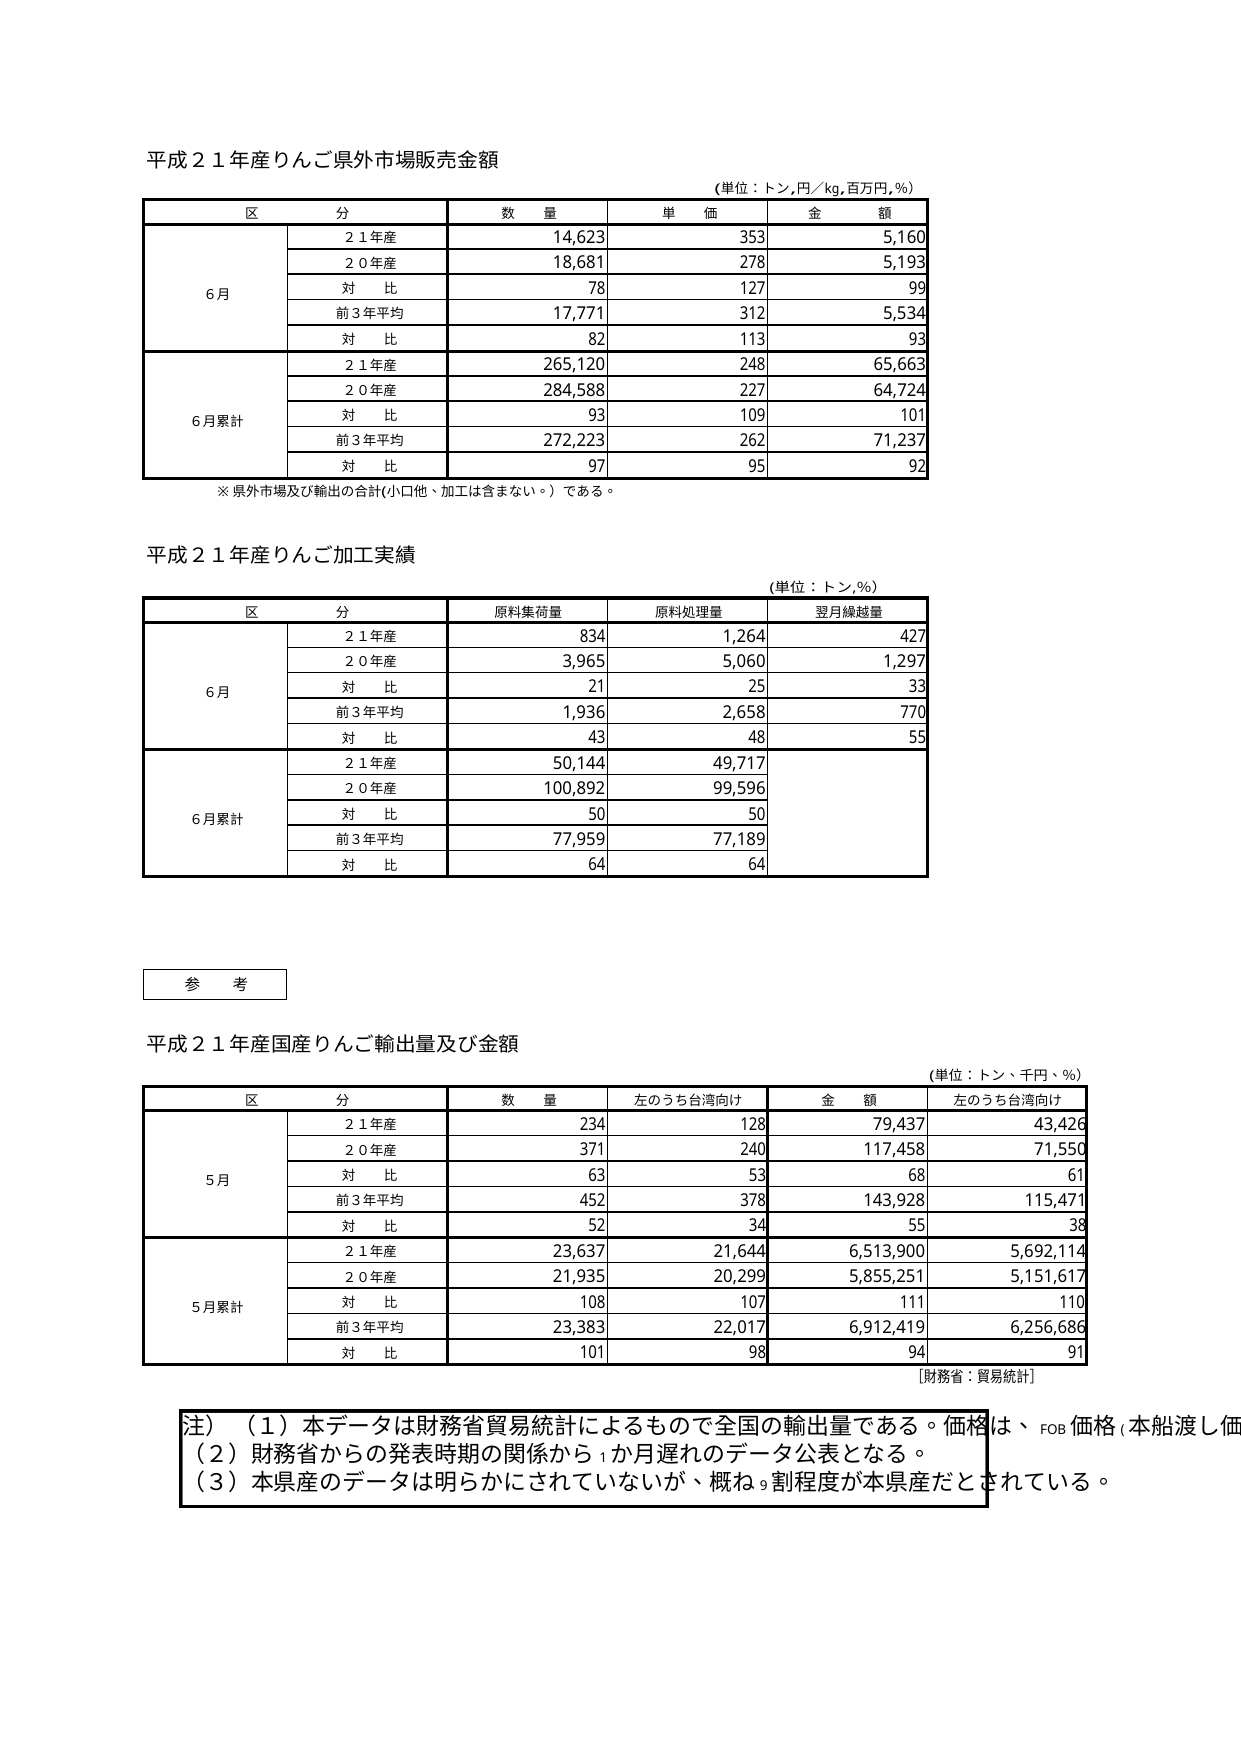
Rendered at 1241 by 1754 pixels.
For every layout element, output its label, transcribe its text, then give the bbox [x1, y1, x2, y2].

table_cell 427 [768, 624, 926, 646]
table_cell ２０年産 [288, 377, 446, 400]
table_cell ５月累計 [145, 1239, 287, 1363]
table_cell 対 比 [288, 801, 446, 824]
table_cell 378 [608, 1187, 766, 1211]
table_cell ２０年産 [288, 648, 446, 672]
table_cell 64,724 [768, 377, 926, 400]
table_header 区 分 [145, 1088, 446, 1109]
table_cell 64 [608, 851, 767, 875]
table_cell ２１年産 [288, 751, 446, 773]
table_cell 93 [768, 326, 926, 349]
table_cell 50 [608, 801, 767, 824]
table_cell ２１年産 [288, 624, 446, 646]
table_cell 93 [449, 402, 607, 426]
table_cell 6,912,419 [769, 1314, 927, 1338]
table_header 数 量 [449, 201, 607, 222]
table_header 原料集荷量 [449, 600, 607, 621]
table_cell 278 [608, 250, 767, 273]
table_cell 65,663 [768, 353, 926, 375]
table_cell 78 [449, 275, 607, 299]
table_cell 対 比 [288, 1289, 446, 1313]
table_cell 111 [769, 1289, 927, 1313]
table_cell 5,060 [608, 648, 767, 672]
table_cell 770 [768, 699, 926, 723]
table_cell 128 [608, 1112, 766, 1135]
table_cell 3,965 [449, 648, 607, 672]
table_cell 240 [608, 1136, 766, 1160]
table_cell 284,588 [449, 377, 607, 400]
table_header 左のうち台湾向け [608, 1088, 766, 1109]
table_header 翌月繰越量 [768, 600, 926, 621]
table_cell 38 [928, 1213, 1085, 1236]
table_cell 対 比 [288, 724, 446, 748]
table_cell 77,959 [449, 826, 607, 850]
table_cell 55 [768, 724, 926, 748]
table_cell 248 [608, 353, 767, 375]
table_cell 63 [449, 1162, 607, 1186]
table_cell 50 [449, 801, 607, 824]
table_cell 5,160 [768, 226, 926, 248]
table_cell 109 [608, 402, 767, 426]
subtitle ［財務省：貿易統計］ [64, 1366, 1042, 1386]
table_header 金 額 [769, 1088, 927, 1109]
subtitle 平成２１年産国産りんご輸出量及び金額 [146, 1030, 524, 1057]
table_cell 前３年平均 [288, 1314, 446, 1338]
table_cell 1,936 [449, 699, 607, 723]
table_cell 前３年平均 [288, 699, 446, 723]
table_cell ２１年産 [288, 1112, 446, 1135]
table_header 原料処理量 [608, 600, 767, 621]
table_cell 61 [928, 1162, 1085, 1186]
table_cell 21,644 [608, 1239, 766, 1262]
table_cell 対 比 [288, 1162, 446, 1186]
text (単位：トン,円／kg,百万円,％） [714, 179, 1213, 198]
table_cell 101 [768, 402, 926, 426]
table_cell 113 [608, 326, 767, 349]
table_cell 23,637 [449, 1239, 607, 1262]
table_header 金 額 [768, 201, 926, 222]
table_cell 前３年平均 [288, 1187, 446, 1211]
table_cell 92 [768, 453, 926, 477]
table_cell 対 比 [288, 453, 446, 477]
table_cell 834 [449, 624, 607, 646]
text (単位：トン、千円、％） [929, 1066, 1213, 1085]
table_cell 98 [608, 1340, 766, 1363]
table_cell 227 [608, 377, 767, 400]
table_cell 17,771 [449, 300, 607, 324]
text ※ 県外市場及び輸出の合計(小口他、加工は含まない。）である。 [217, 482, 1213, 500]
subtitle 平成２１年産りんご加工実績 [146, 542, 420, 569]
table_cell 50,144 [449, 751, 607, 773]
table_cell 6,513,900 [769, 1239, 927, 1262]
table_cell 117,458 [769, 1136, 927, 1160]
table_cell 71,550 [928, 1136, 1085, 1160]
table_cell 14,623 [449, 226, 607, 248]
table_cell 107 [608, 1289, 766, 1313]
table_cell 64 [449, 851, 607, 875]
table_cell 353 [608, 226, 767, 248]
table_cell 68 [769, 1162, 927, 1186]
table_cell 対 比 [288, 1213, 446, 1236]
table_cell 49,717 [608, 751, 767, 773]
table_cell ６月累計 [145, 751, 287, 875]
table_cell 1,297 [768, 648, 926, 672]
table_cell ２１年産 [288, 1239, 446, 1262]
table_cell 55 [769, 1213, 927, 1236]
table_cell ６月累計 [145, 353, 287, 477]
table_cell 97 [449, 453, 607, 477]
table_cell ６月 [145, 624, 287, 748]
table_cell 5,151,617 [928, 1263, 1085, 1287]
table_cell ２０年産 [288, 1263, 446, 1287]
table_cell 100,892 [449, 775, 607, 799]
table_cell 127 [608, 275, 767, 299]
table_cell 5,193 [768, 250, 926, 273]
table_cell 53 [608, 1162, 766, 1186]
table_cell 対 比 [288, 275, 446, 299]
table_cell 262 [608, 427, 767, 451]
table_cell 48 [608, 724, 767, 748]
table_cell 82 [449, 326, 607, 349]
table_cell 5,855,251 [769, 1263, 927, 1287]
table_cell 20,299 [608, 1263, 766, 1287]
table_cell ２０年産 [288, 775, 446, 799]
table_cell 43 [449, 724, 607, 748]
table_cell 22,017 [608, 1314, 766, 1338]
table_cell 前３年平均 [288, 826, 446, 850]
table_cell 99 [768, 275, 926, 299]
table_cell 143,928 [769, 1187, 927, 1211]
table_cell 91 [928, 1340, 1085, 1363]
table_cell 371 [449, 1136, 607, 1160]
table_cell 21,935 [449, 1263, 607, 1287]
table_cell 対 比 [288, 326, 446, 349]
table_cell 108 [449, 1289, 607, 1313]
table_cell 25 [608, 673, 767, 697]
table_cell 5,534 [768, 300, 926, 324]
table_cell 43,426 [928, 1112, 1085, 1135]
table_cell ２１年産 [288, 353, 446, 375]
table_header 数 量 [449, 1088, 607, 1109]
table_cell 272,223 [449, 427, 607, 451]
table_cell ２０年産 [288, 1136, 446, 1160]
table_cell 110 [928, 1289, 1085, 1313]
table_cell 312 [608, 300, 767, 324]
table_cell 452 [449, 1187, 607, 1211]
table_cell 34 [608, 1213, 766, 1236]
table_cell 115,471 [928, 1187, 1085, 1211]
table_cell 対 比 [288, 851, 446, 875]
table_cell 101 [449, 1340, 607, 1363]
text (単位：トン,％） [769, 578, 1213, 596]
table_header 区 分 [145, 201, 446, 222]
table_cell 前３年平均 [288, 427, 446, 451]
table_cell 265,120 [449, 353, 607, 375]
table_cell 5,692,114 [928, 1239, 1085, 1262]
table_cell 対 比 [288, 1340, 446, 1363]
table_cell 対 比 [288, 673, 446, 697]
table_cell 77,189 [608, 826, 767, 850]
table_cell 対 比 [288, 402, 446, 426]
table_cell 6,256,686 [928, 1314, 1085, 1338]
table_cell [768, 751, 926, 875]
table_cell 23,383 [449, 1314, 607, 1338]
subtitle 平成２１年産りんご県外市場販売金額 [146, 146, 503, 173]
table_cell 1,264 [608, 624, 767, 646]
table_cell 234 [449, 1112, 607, 1135]
table_header 単 価 [608, 201, 767, 222]
table_cell 71,237 [768, 427, 926, 451]
table_cell 前３年平均 [288, 300, 446, 324]
table_cell ２１年産 [288, 226, 446, 248]
table_cell 2,658 [608, 699, 767, 723]
table_cell ２０年産 [288, 250, 446, 273]
table_header 左のうち台湾向け [928, 1088, 1085, 1109]
table_cell 21 [449, 673, 607, 697]
table_cell 79,437 [769, 1112, 927, 1135]
table_cell 33 [768, 673, 926, 697]
table_cell 99,596 [608, 775, 767, 799]
table_cell 94 [769, 1340, 927, 1363]
table_cell ５月 [145, 1112, 287, 1236]
table_cell 95 [608, 453, 767, 477]
table_header 区 分 [145, 600, 446, 621]
table_cell ６月 [145, 226, 287, 349]
table_cell 18,681 [449, 250, 607, 273]
table_cell 52 [449, 1213, 607, 1236]
